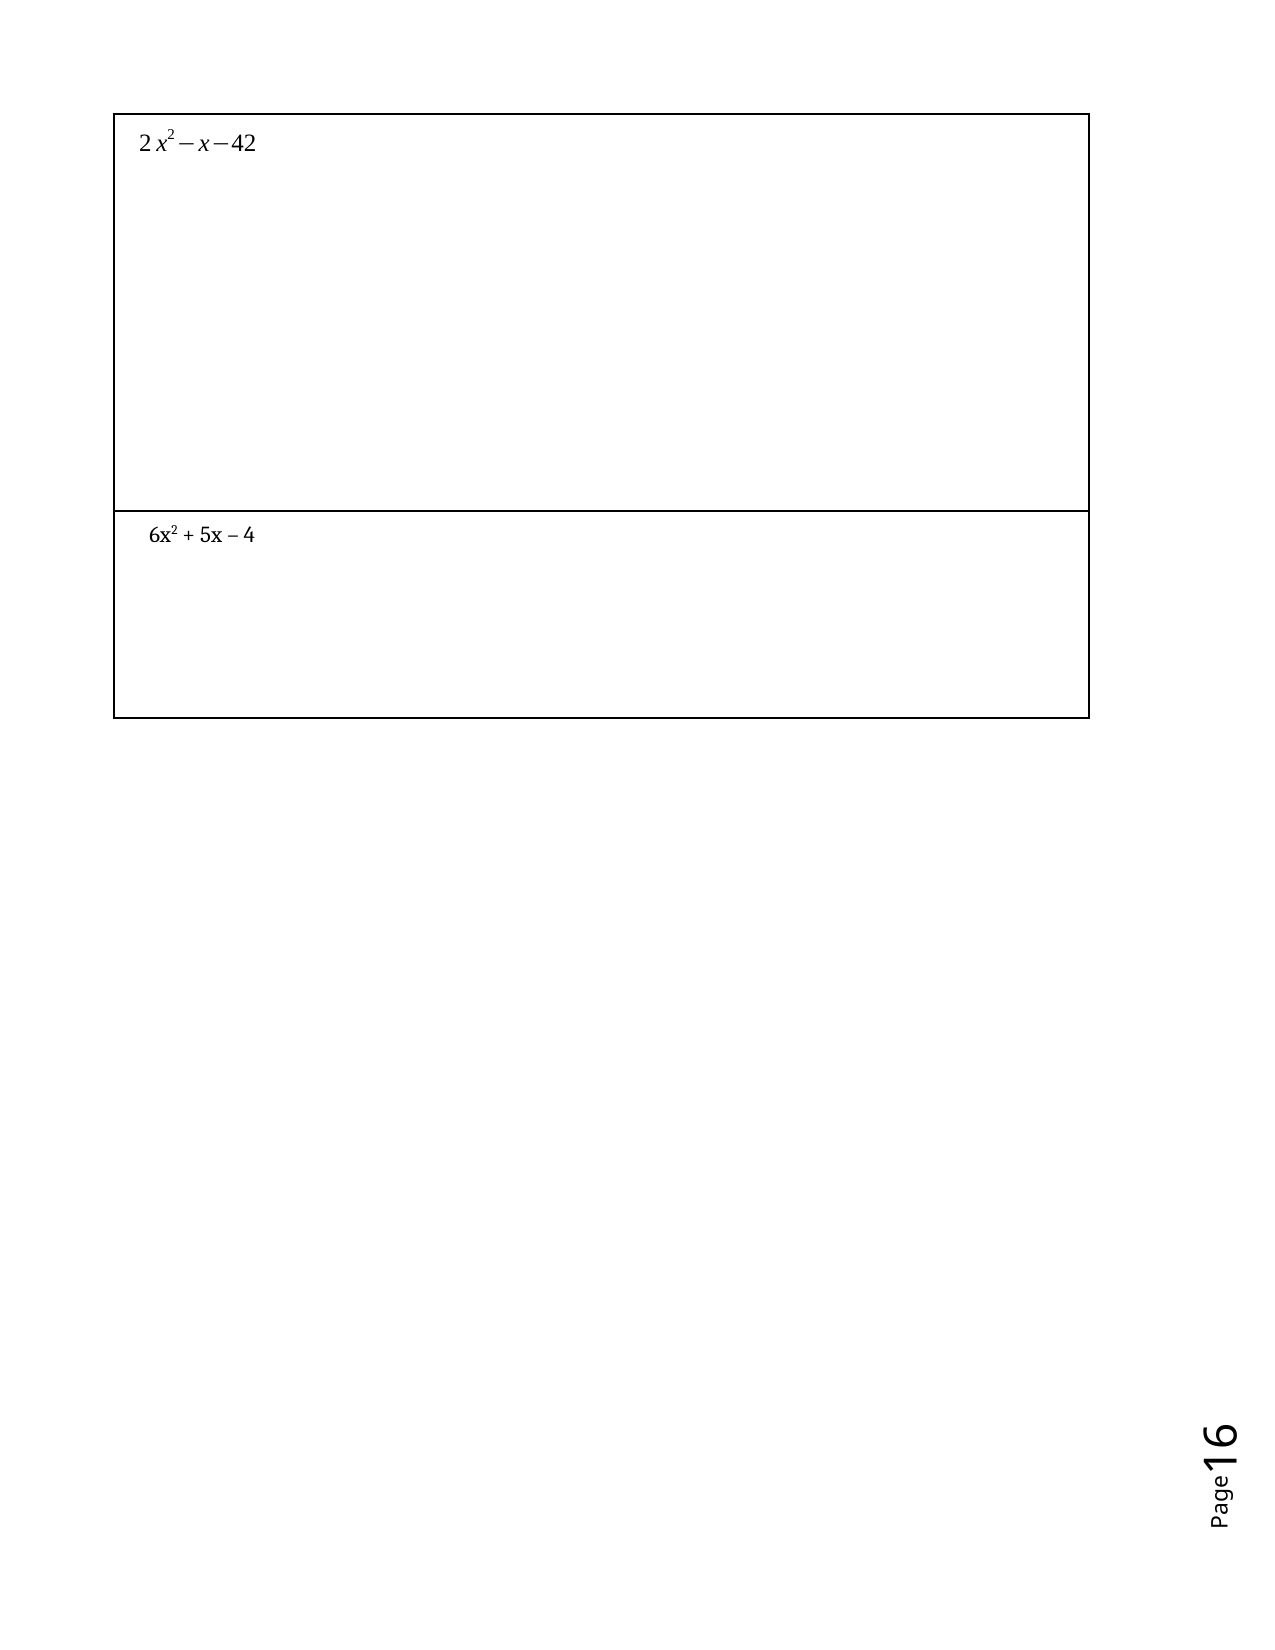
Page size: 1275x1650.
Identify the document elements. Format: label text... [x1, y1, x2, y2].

table_cell 6x2 + 5x – 4 [115, 512, 1088, 717]
table_cell [115, 115, 1088, 510]
